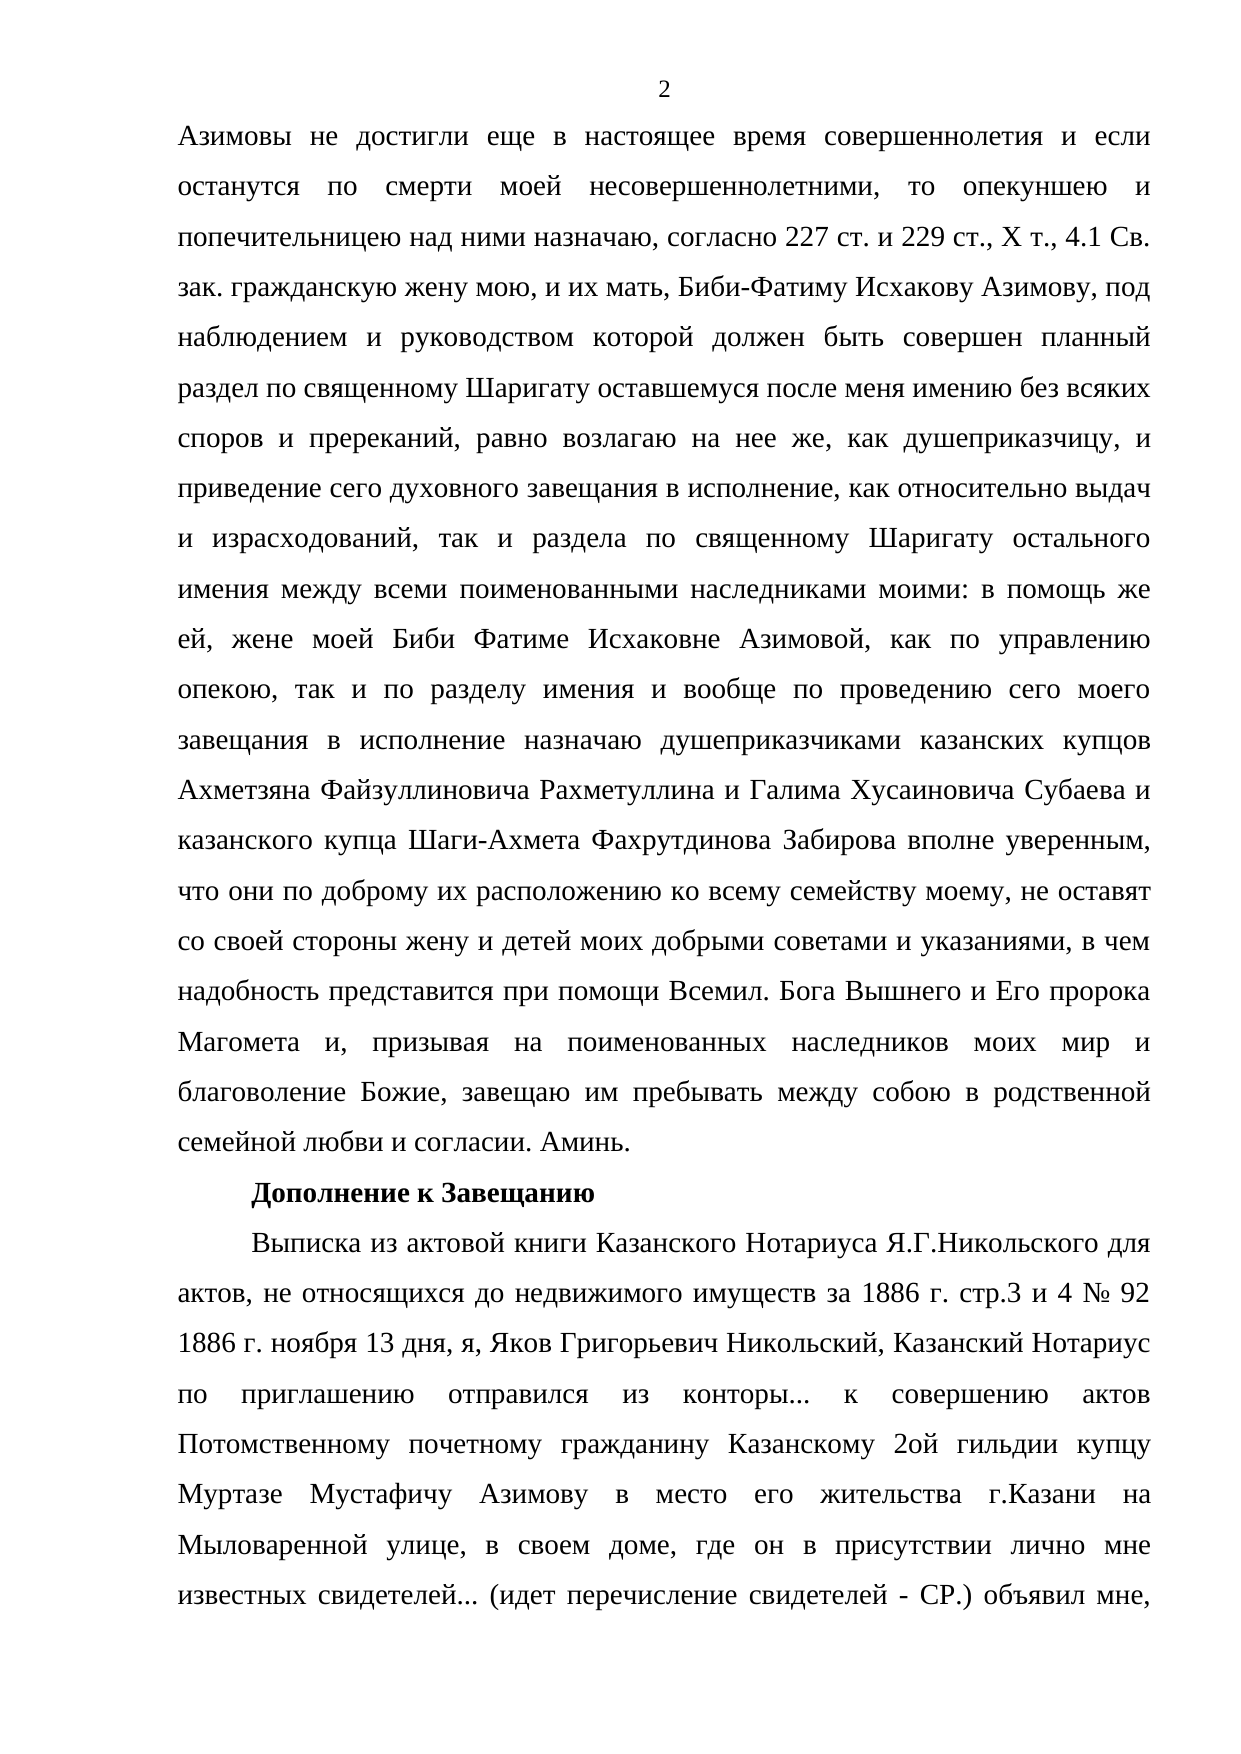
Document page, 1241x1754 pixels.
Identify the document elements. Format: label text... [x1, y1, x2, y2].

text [177, 118, 1152, 1158]
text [177, 1225, 1152, 1611]
text Дополнение к Завещанию [177, 1175, 1152, 1208]
